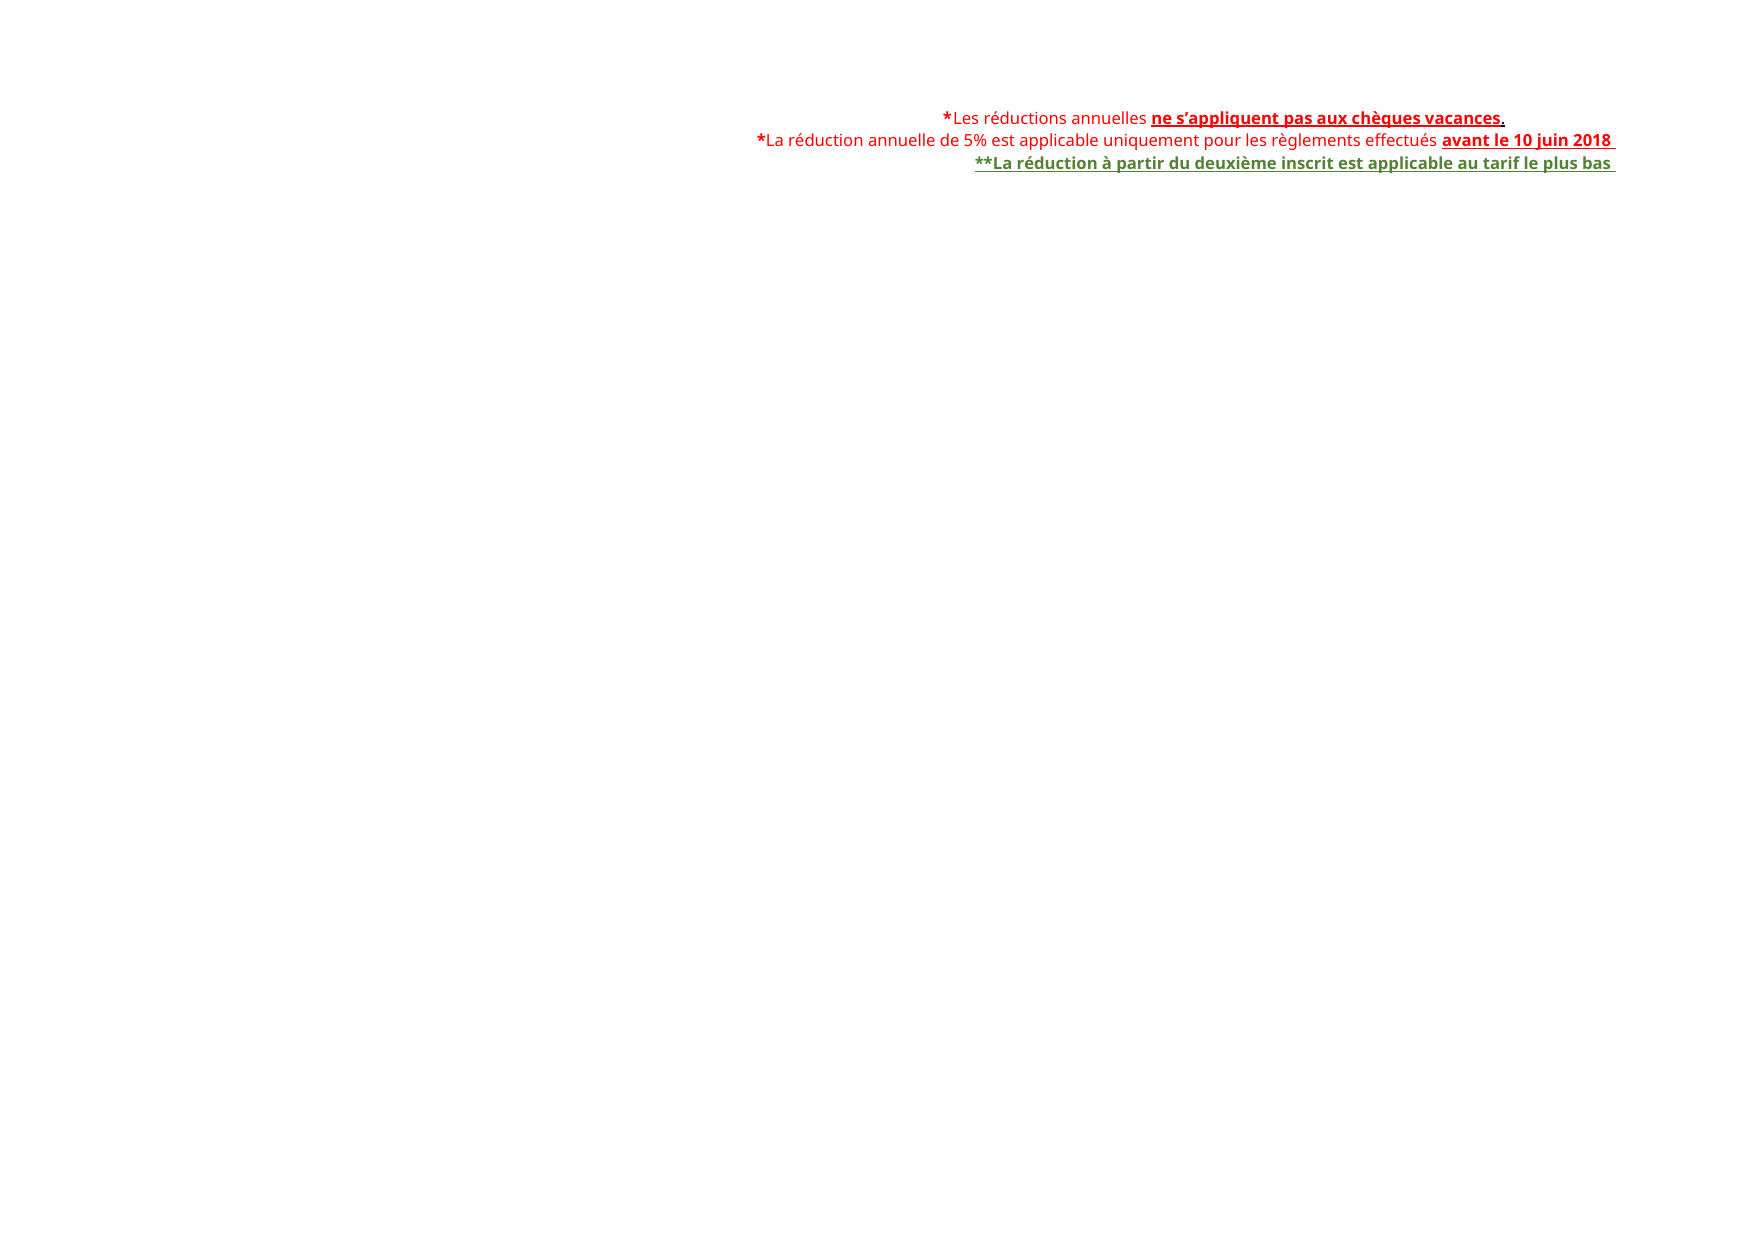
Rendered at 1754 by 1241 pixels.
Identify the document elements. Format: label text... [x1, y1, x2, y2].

text *La réduction annuelle de 5% est applicable uniquement pour les règlements effectués avant le 10 juin 2018 [75, 129, 1611, 152]
text **La réduction à partir du deuxième inscrit est applicable au tarif le plus bas [75, 152, 1611, 174]
list *Les réductions annuelles ne s’appliquent pas aux chèques vacances. [75, 106, 1679, 129]
